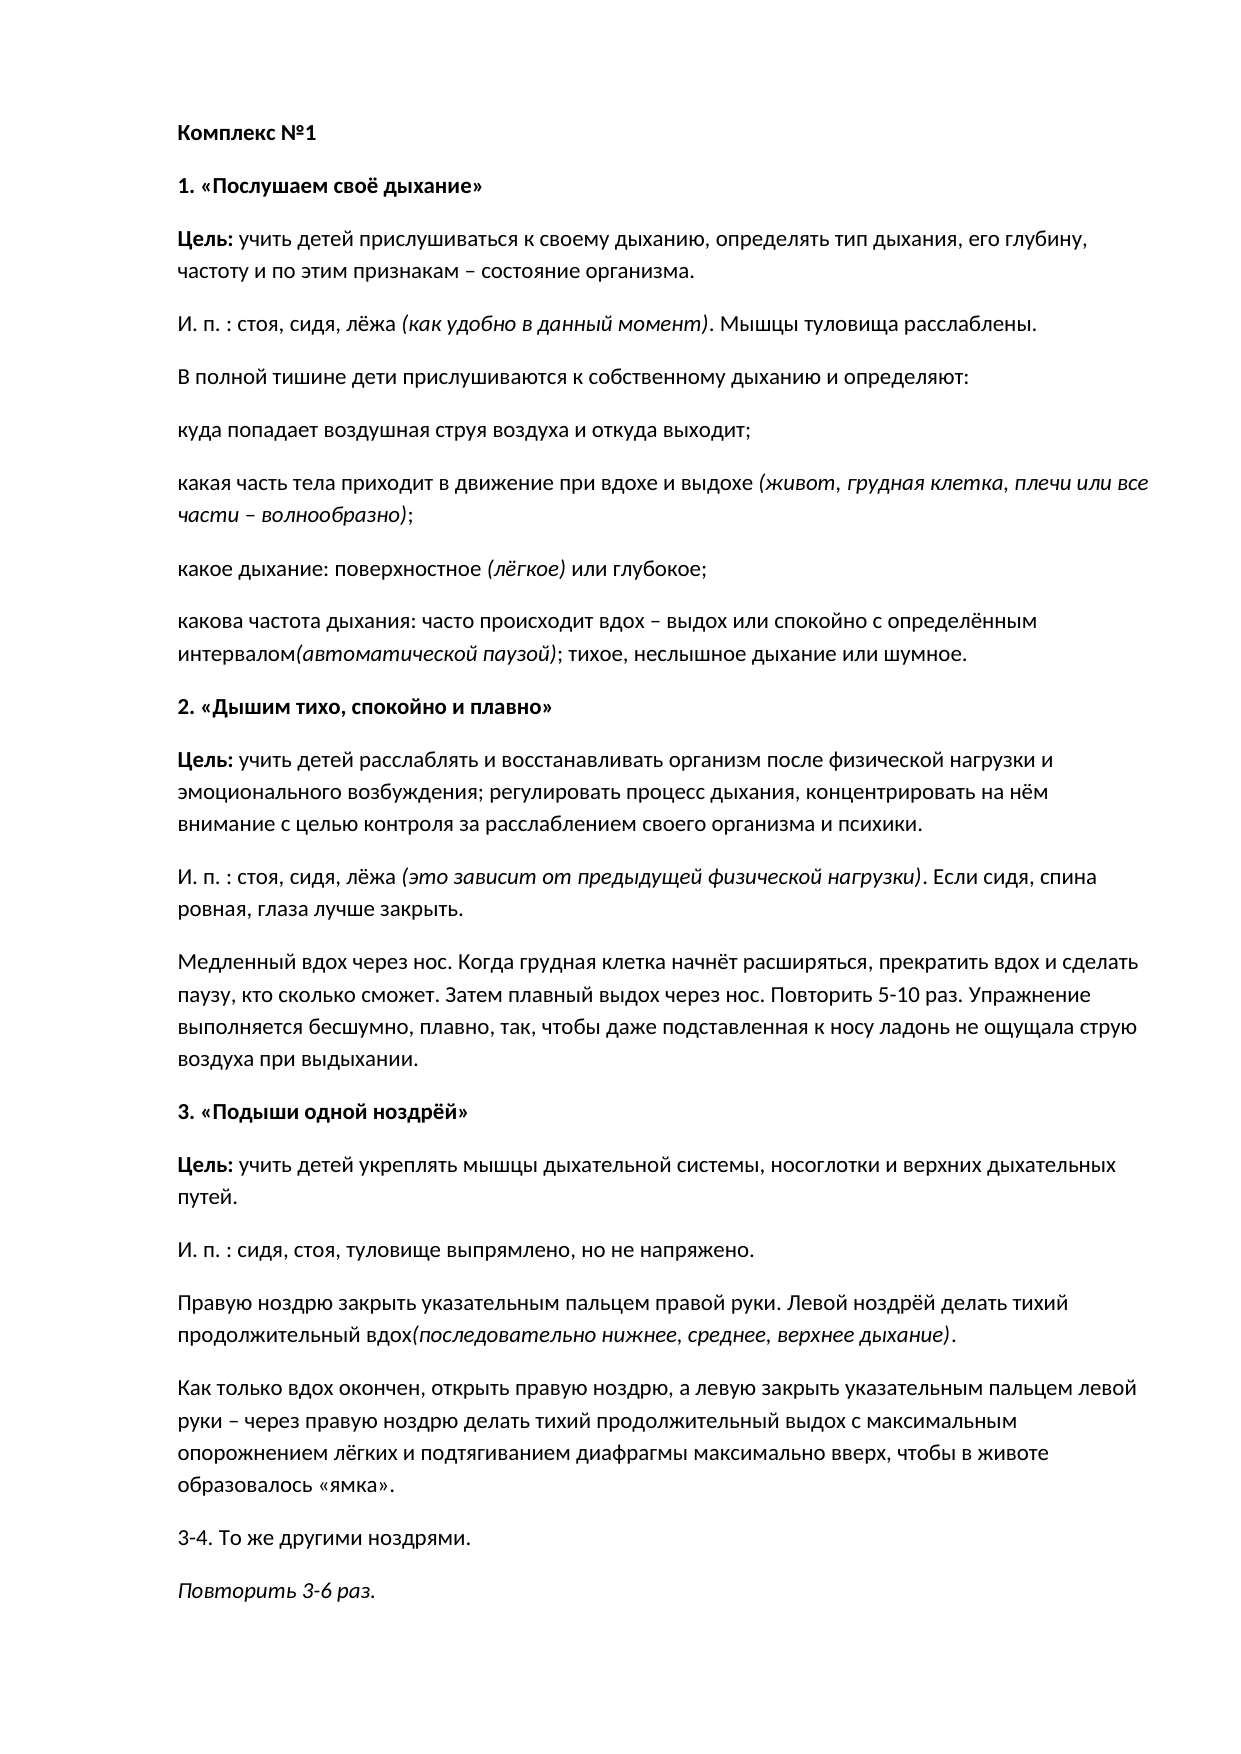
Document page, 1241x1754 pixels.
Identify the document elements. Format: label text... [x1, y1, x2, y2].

text Комплекс №1 [177, 118, 1152, 146]
text 3. «Подыши одной ноздрёй» [177, 1097, 1152, 1125]
text Повторить 3-6 раз. [177, 1576, 1152, 1604]
text И. п. : стоя, сидя, лёжа (это зависит от предыдущей физической нагрузки). Если сидя, спина ровная, глаза лучше закрыть. [177, 862, 1152, 922]
text И. п. : стоя, сидя, лёжа (как удобно в данный момент). Мышцы туловища расслаблены. [177, 309, 1152, 337]
text какое дыхание: поверхностное (лёгкое) или глубокое; [177, 554, 1152, 582]
text Цель: учить детей расслаблять и восстанавливать организм после физической нагрузки и эмоционального возбуждения; регулировать процесс дыхания, концентрировать на нём внимание с целью контроля за расслаблением своего организма и психики. [177, 745, 1152, 837]
text Медленный вдох через нос. Когда грудная клетка начнёт расширяться, прекратить вдох и сделать паузу, кто сколько сможет. Затем плавный выдох через нос. Повторить 5-10 раз. Упражнение выполняется бесшумно, плавно, так, чтобы даже подставленная к носу ладонь не ощущала струю воздуха при выдыхании. [177, 947, 1152, 1072]
text какова частота дыхания: часто происходит вдох – выдох или спокойно с определённым интервалом(автоматической паузой); тихое, неслышное дыхание или шумное. [177, 607, 1152, 667]
text какая часть тела приходит в движение при вдохе и выдохе (живот, грудная клетка, плечи или все части – волнообразно); [177, 468, 1152, 529]
text Цель: учить детей укреплять мышцы дыхательной системы, носоглотки и верхних дыхательных путей. [177, 1150, 1152, 1210]
text куда попадает воздушная струя воздуха и откуда выходит; [177, 415, 1152, 443]
text Как только вдох окончен, открыть правую ноздрю, а левую закрыть указательным пальцем левой руки – через правую ноздрю делать тихий продолжительный выдох с максимальным опорожнением лёгких и подтягиванием диафрагмы максимально вверх, чтобы в животе образовалось «ямка». [177, 1373, 1152, 1498]
text И. п. : сидя, стоя, туловище выпрямлено, но не напряжено. [177, 1235, 1152, 1263]
text Правую ноздрю закрыть указательным пальцем правой руки. Левой ноздрёй делать тихий продолжительный вдох(последовательно нижнее, среднее, верхнее дыхание). [177, 1288, 1152, 1348]
text 1. «Послушаем своё дыхание» [177, 171, 1152, 199]
text Цель: учить детей прислушиваться к своему дыханию, определять тип дыхания, его глубину, частоту и по этим признакам – состояние организма. [177, 224, 1152, 284]
text 2. «Дышим тихо, спокойно и плавно» [177, 692, 1152, 720]
text 3-4. То же другими ноздрями. [177, 1523, 1152, 1551]
text В полной тишине дети прислушиваются к собственному дыханию и определяют: [177, 362, 1152, 390]
